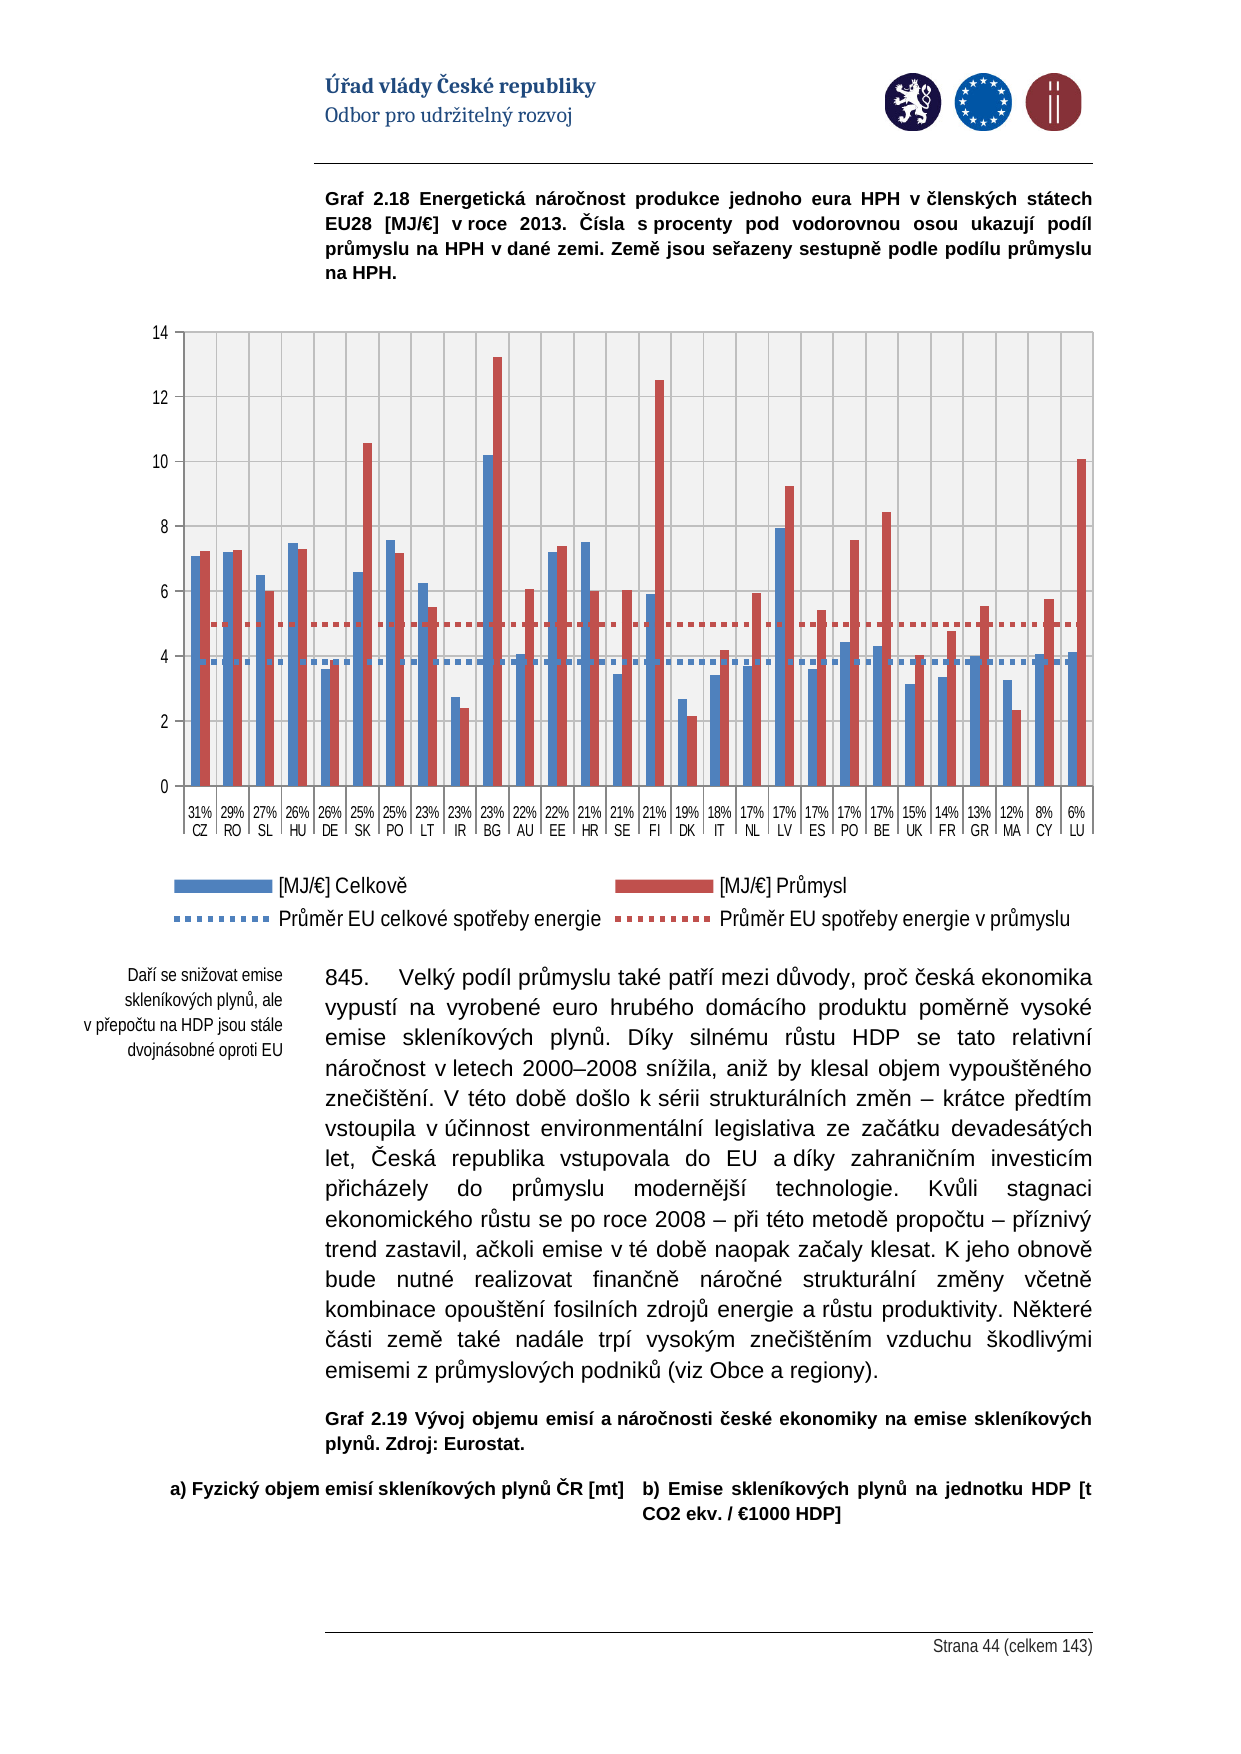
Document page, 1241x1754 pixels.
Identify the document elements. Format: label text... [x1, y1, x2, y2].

text Velký podíl průmyslu také patří mezi důvody, proč česká ekonomika vypustí na vyrobené euro hrubého domácího produktu poměrně vysoké emise skleníkových plynů. Díky silnému růstu HDP se tato relativní náročnost v letech 2000–2008 snížila, aniž by klesal objem vypouštěného znečištění. V této době došlo k sérii strukturálních změn – krátce předtím vstoupila v účinnost environmentální legislativa ze začátku devadesátých let, Česká republika vstupovala do EU a díky zahraničním investicím přicházely do průmyslu modernější technologie. Kvůli stagnaci ekonomického růstu se po roce 2008 – při této metodě propočtu – příznivý trend zastavil, ačkoli emise v té době naopak začaly klesat. K jeho obnově bude nutné realizovat finančně náročné strukturální změny včetně kombinace opouštění fosilních zdrojů energie a růstu produktivity. Některé části země také nadále trpí vysokým znečištěním vzduchu škodlivými emisemi z průmyslových podniků (viz Obce a regiony). [325, 964, 1093, 1383]
picture [885, 73, 1082, 131]
table_header b) Emise skleníkových plynů na jednotku HDP [t CO2 ekv. / €1000 HDP] [635, 1478, 1100, 1528]
table_header a) Fyzický objem emisí skleníkových plynů ČR [mt] [163, 1478, 635, 1528]
text Daří se snižovat emise skleníkových plynů, ale v přepočtu na HDP jsou stále dvojnásobné oproti EU [82, 964, 283, 1060]
